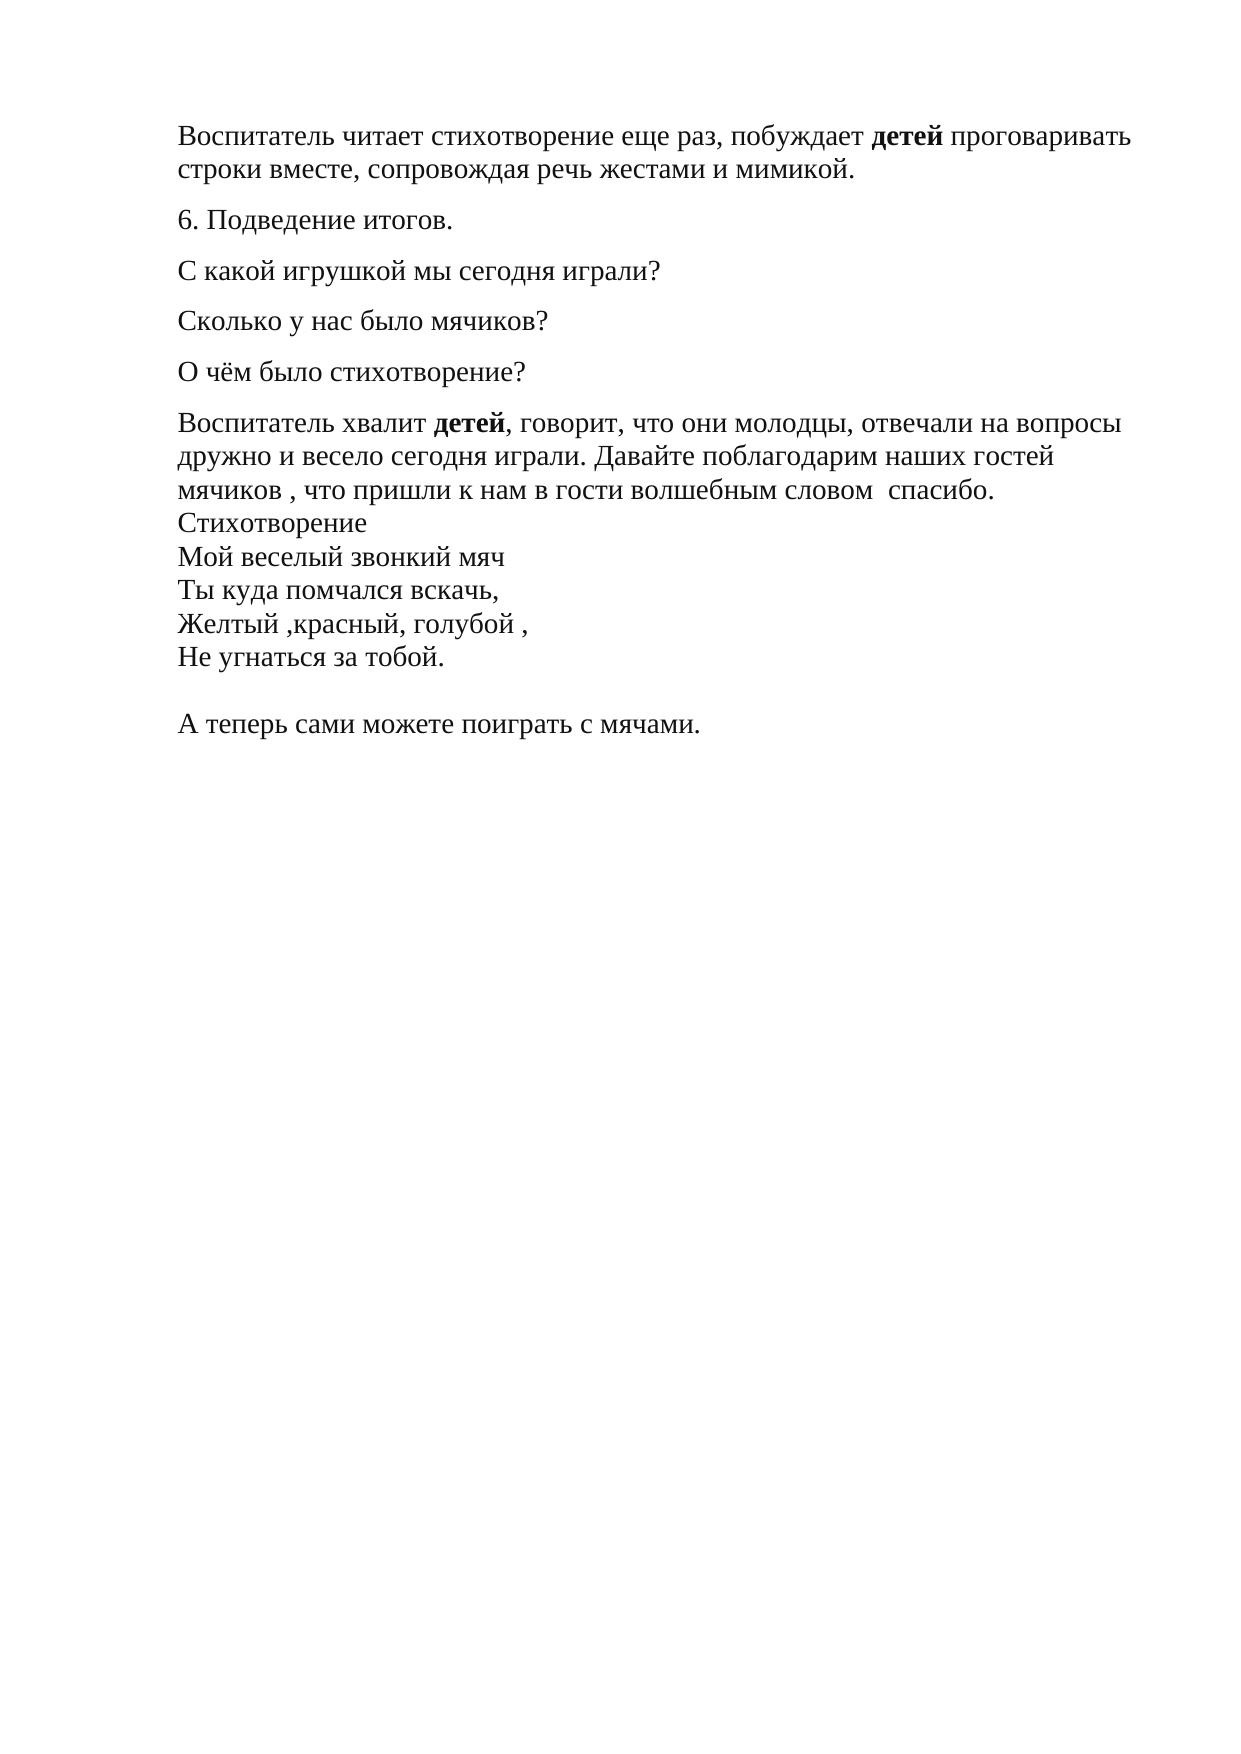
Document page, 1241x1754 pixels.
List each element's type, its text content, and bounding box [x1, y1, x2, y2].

text 6. Подведение итогов. [177, 202, 1152, 236]
text Воспитатель читает стихотворение еще раз, побуждает детей проговаривать строки вместе, сопровождая речь жестами и мимикой. [177, 118, 1152, 185]
text О чём было стихотворение? [177, 354, 1152, 388]
text С какой игрушкой мы сегодня играли? [177, 253, 1152, 286]
text Воспитатель хвалит детей, говорит, что они молодцы, отвечали на вопросы дружно и весело сегодня играли. Давайте поблагодарим наших гостей мячиков , что пришли к нам в гости волшебным словом спасибо. [177, 405, 1152, 505]
text Не угнаться за тобой. [177, 639, 1152, 673]
text А теперь сами можете поиграть с мячами. [177, 707, 1152, 740]
text Сколько у нас было мячиков? [177, 303, 1152, 337]
text Стихотворение [177, 505, 1152, 539]
text Мой веселый звонкий мяч [177, 539, 1152, 572]
text Ты куда помчался вскачь, [177, 572, 1152, 606]
text Желтый ,красный, голубой , [177, 606, 1152, 639]
